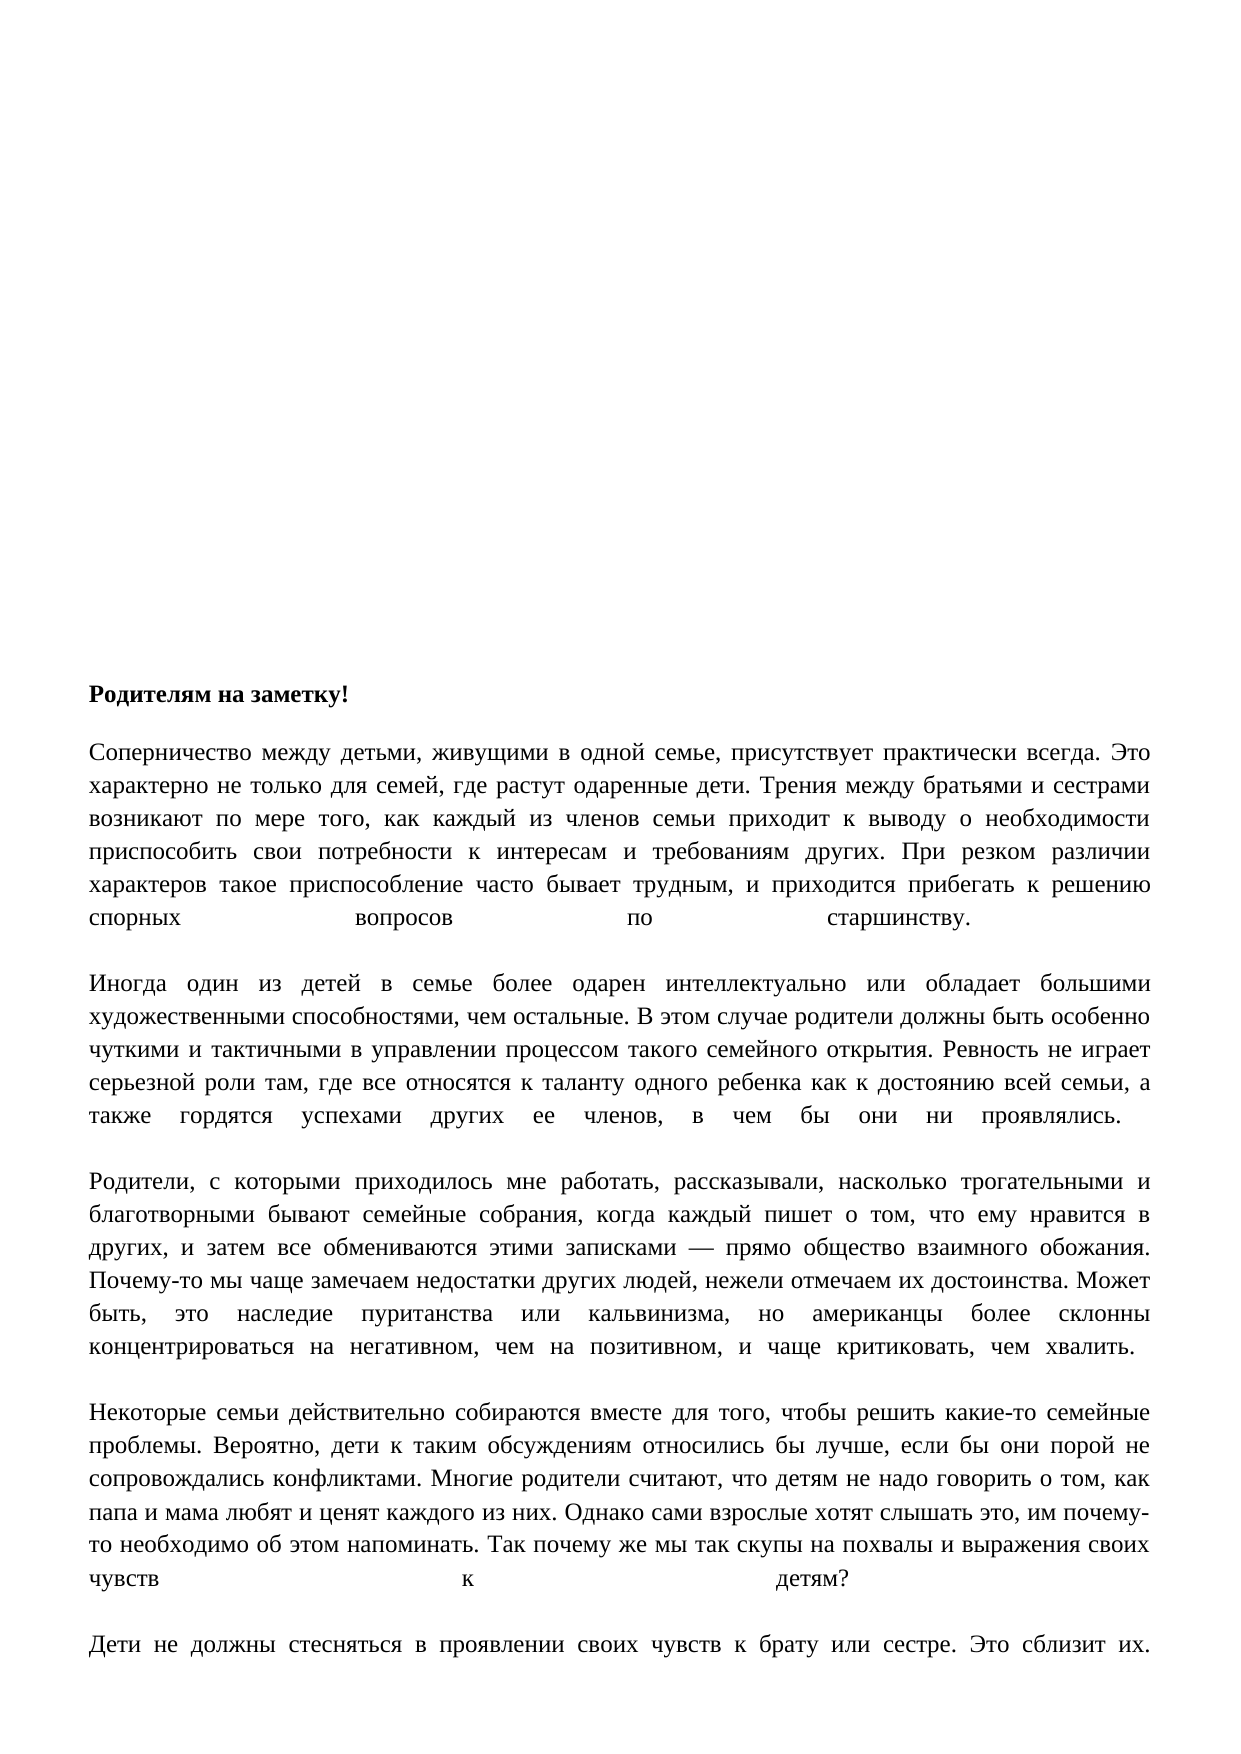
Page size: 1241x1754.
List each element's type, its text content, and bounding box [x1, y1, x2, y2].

text Родителям на заметку! [89, 679, 1152, 708]
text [89, 737, 1152, 1657]
